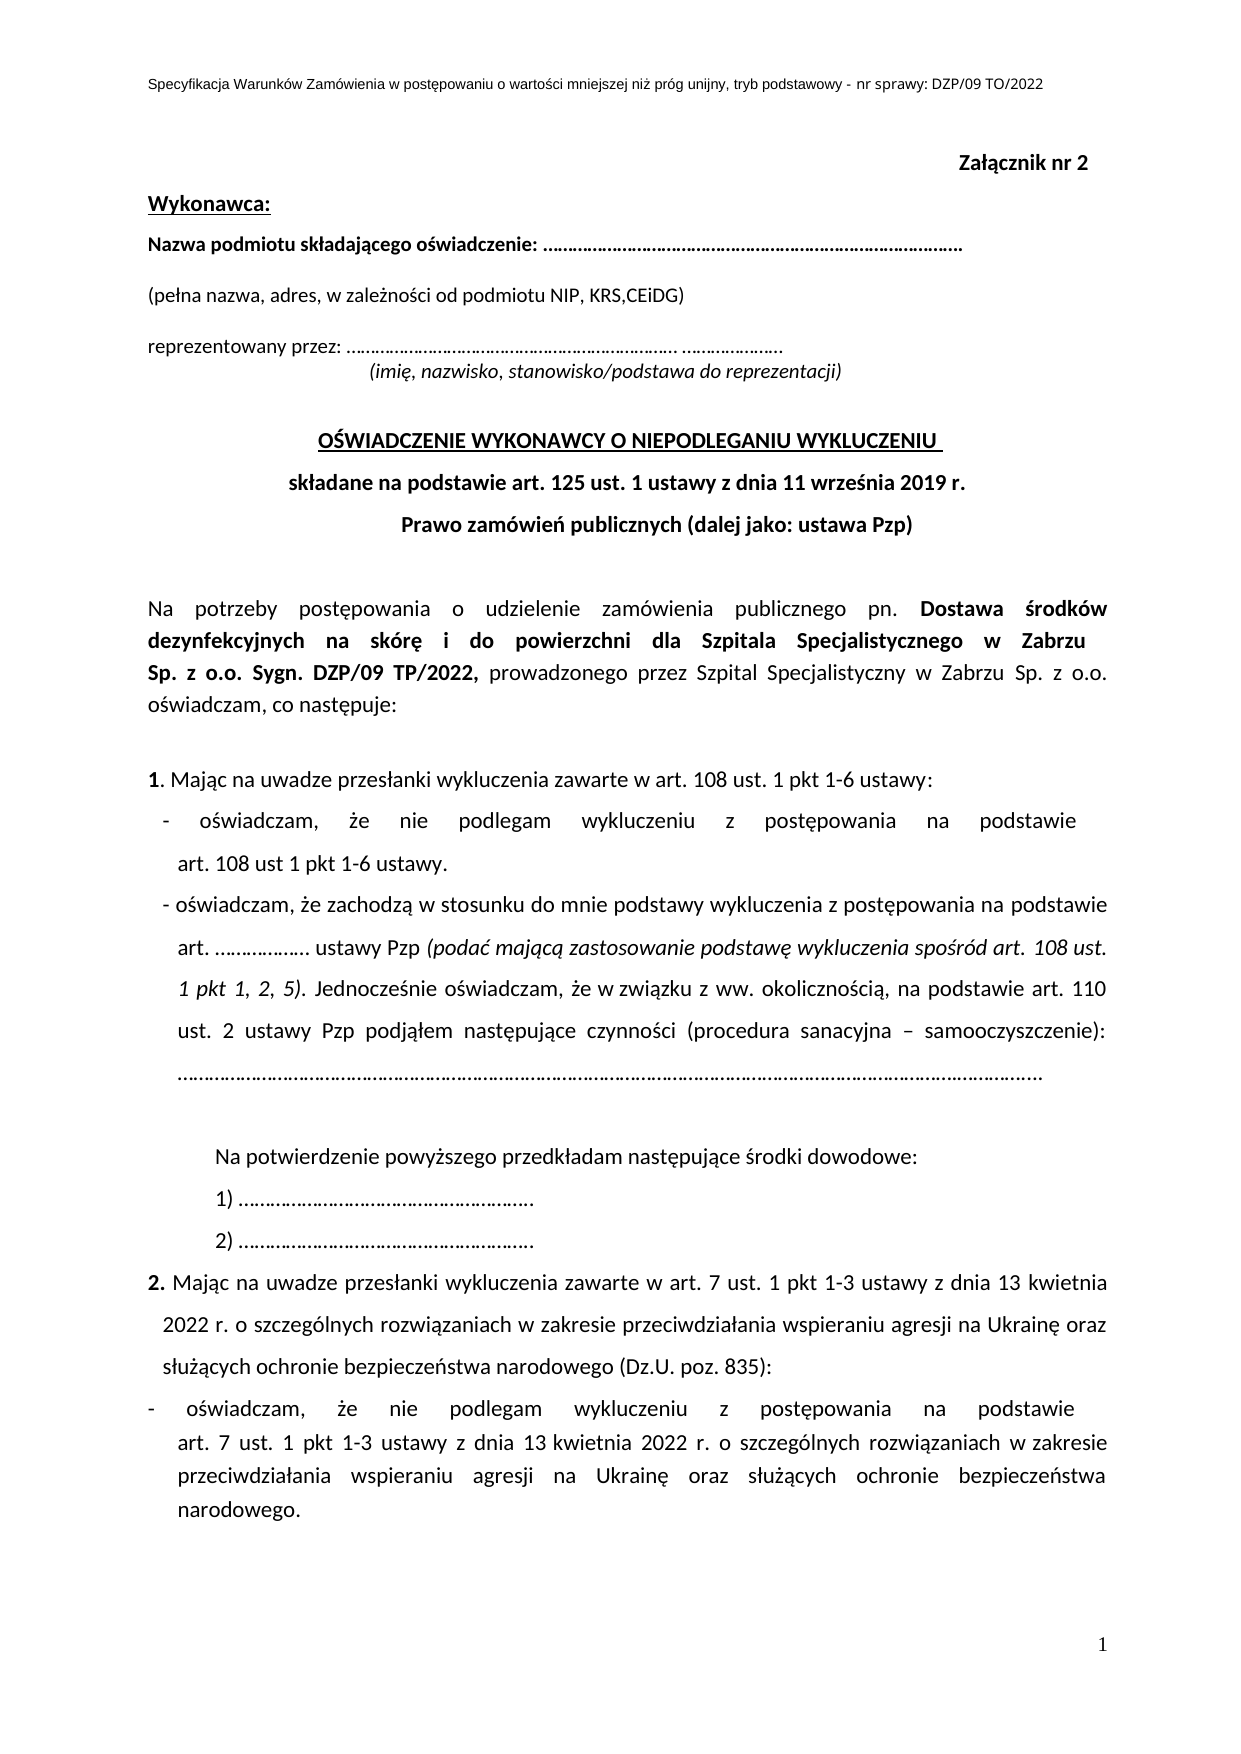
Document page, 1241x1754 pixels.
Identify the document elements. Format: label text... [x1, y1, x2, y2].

text składane na podstawie art. 125 ust. 1 ustawy z dnia 11 września 2019 r. [148, 468, 1107, 496]
text (pełna nazwa, adres, w zależności od podmiotu NIP, KRS,CEiDG) [148, 282, 1107, 308]
list - oświadczam, że nie podlegam wykluczeniu z postępowania na podstawie art. 7 ust. 1 pkt 1-3 ustawy z dnia 13 kwietnia 2022 r. o szczególnych rozwiązaniach w zakresie przeciwdziałania wspieraniu agresji na Ukrainę oraz służących ochronie bezpieczeństwa narodowego. [148, 1394, 1107, 1523]
text - oświadczam, że nie podlegam wykluczeniu z postępowania na podstawie art. 108 ust 1 pkt 1-6 ustawy. [162, 807, 1107, 877]
text 1) ……………………………………………….. [148, 1184, 1104, 1212]
text Wykonawca: [148, 189, 1107, 218]
text Na potrzeby postępowania o udzielenie zamówienia publicznego pn. Dostawa środków dezynfekcyjnych na skórę i do powierzchni dla Szpitala Specjalistycznego w Zabrzu Sp. z o.o. Sygn. DZP/09 TP/2022, prowadzonego przez Szpital Specjalistyczny w Zabrzu Sp. z o.o. oświadczam, co następuje: [148, 594, 1107, 718]
text (imię, nazwisko, stanowisko/podstawa do reprezentacji) [295, 359, 1107, 384]
text 2) ……………………………………………….. [148, 1226, 1104, 1254]
text Na potwierdzenie powyższego przedkładam następujące środki dowodowe: [148, 1142, 1104, 1171]
text 1. Mając na uwadze przesłanki wykluczenia zawarte w art. 108 ust. 1 pkt 1-6 ustawy: [148, 765, 1107, 793]
text 2. Mając na uwadze przesłanki wykluczenia zawarte w art. 7 ust. 1 pkt 1-3 ustawy z dnia 13 kwietnia 2022 r. o szczególnych rozwiązaniach w zakresie przeciwdziałania wspieraniu agresji na Ukrainę oraz służących ochronie bezpieczeństwa narodowego (Dz.U. poz. 835): [148, 1268, 1107, 1380]
text Prawo zamówień publicznych (dalej jako: ustawa Pzp) [148, 510, 1107, 538]
text OŚWIADCZENIE WYKONAWCY O NIEPODLEGANIU WYKLUCZENIU [148, 426, 1107, 454]
text Nazwa podmiotu składającego oświadczenie: …………………………………………………………………………. [148, 232, 1107, 257]
text Załącznik nr 2 [885, 148, 1107, 176]
text reprezentowany przez: …………………………………………………………… ………………… [148, 333, 1107, 359]
text - oświadczam, że zachodzą w stosunku do mnie podstawy wykluczenia z postępowania na podstawie art. ……………… ustawy Pzp (podać mającą zastosowanie podstawę wykluczenia spośród art. 108 ust. 1 pkt 1, 2, 5). Jednocześnie oświadczam, że w związku z ww. okolicznością, na podstawie art. 110 ust. 2 ustawy Pzp podjąłem następujące czynności (procedura sanacyjna – samooczyszczenie): ………………………………………………………………………………………………………………………………….………….... [162, 891, 1107, 1087]
